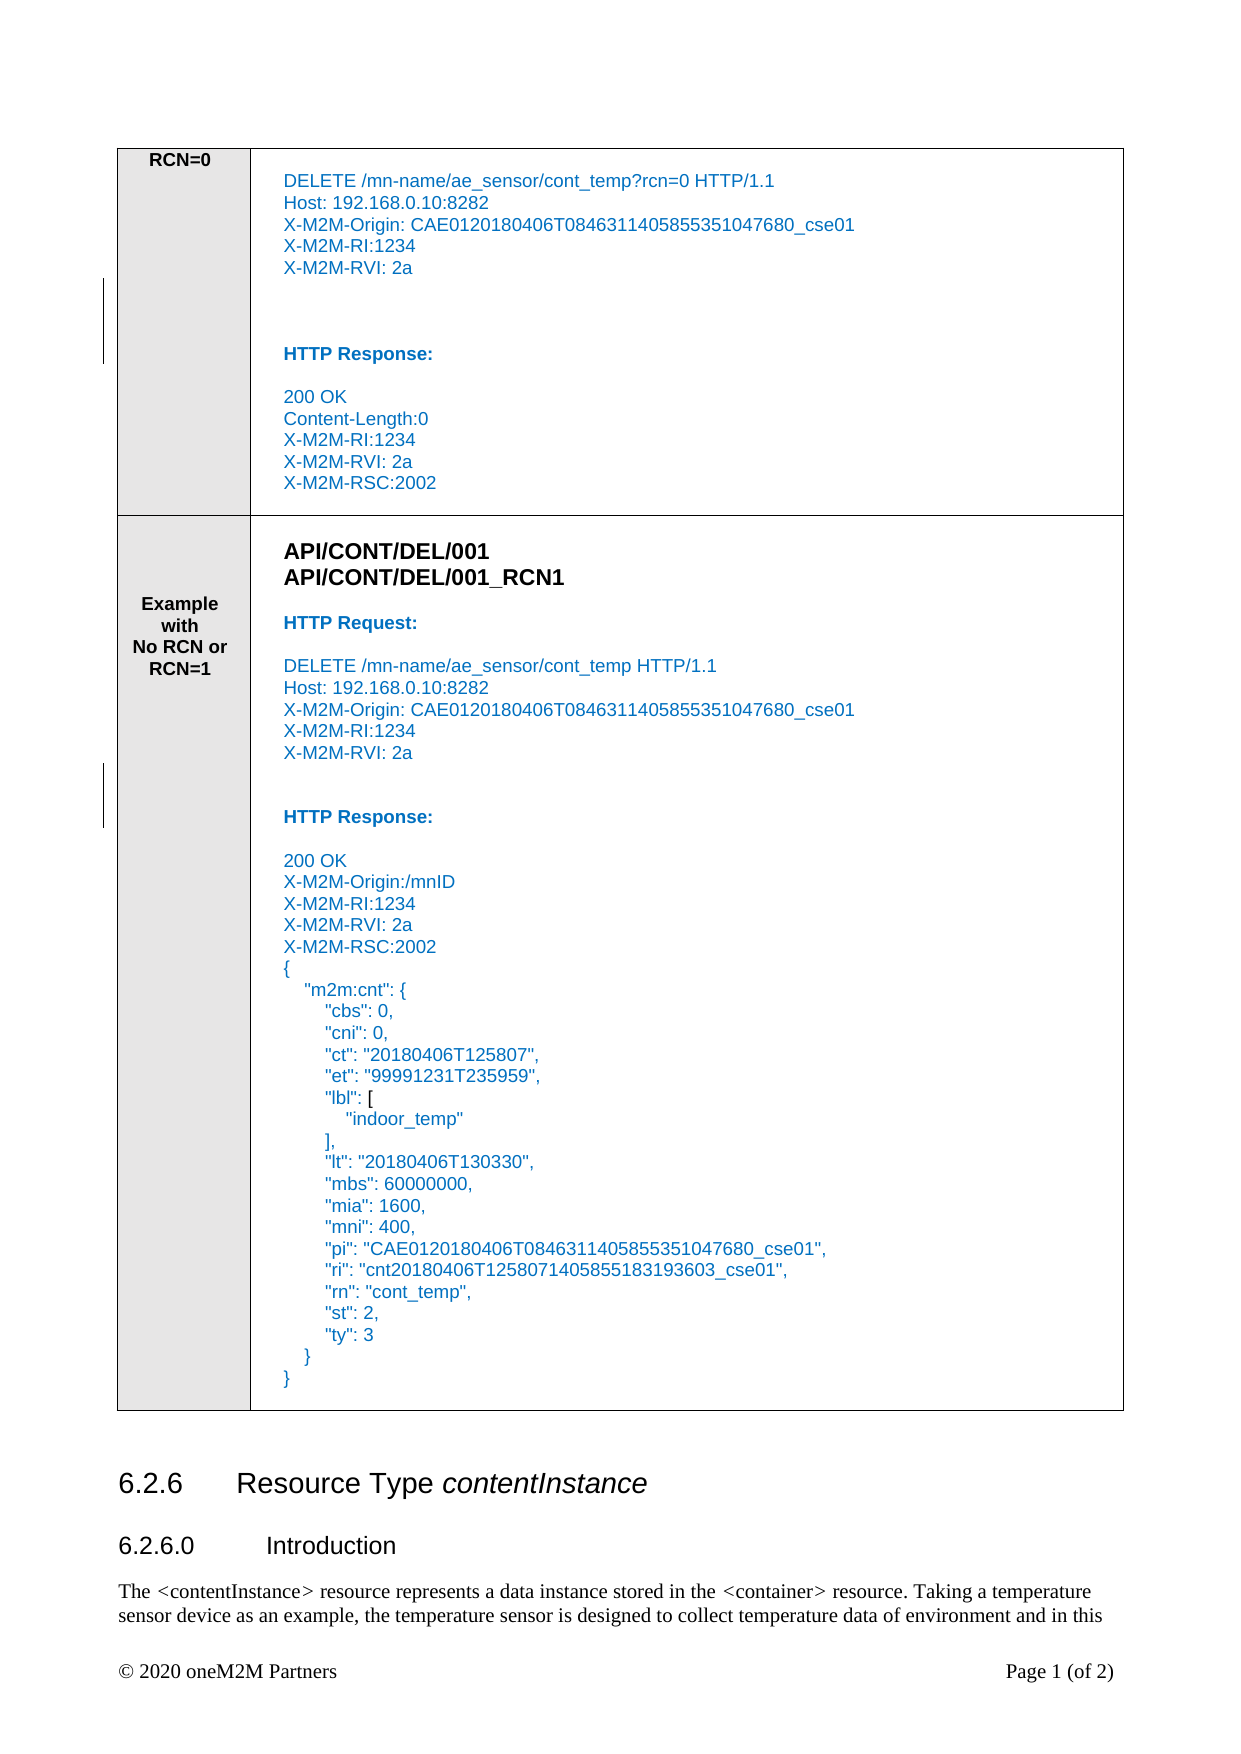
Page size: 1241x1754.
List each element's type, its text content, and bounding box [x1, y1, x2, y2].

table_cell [251, 149, 1123, 515]
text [118, 1579, 1122, 1627]
table_cell API/CONT/DEL/001 API/CONT/DEL/001_RCN1 HTTP Request: DELETE /mn-name/ae_sensor/cont_temp HTTP/1.1 Host: 192.168.0.10:8282 X-M2M-Origin: CAE0120180406T0846311405855351047680_cse01 X-M2M-RI:1234 X-M2M-RVI: 2a HTTP Response: 200 OK X-M2M-Origin:/mnID X-M2M-RI:1234 X-M2M-RVI: 2a X-M2M-RSC:2002 { "m2m:cnt": { "cbs": 0, "cni": 0, "ct": "20180406T125807", "et": "99991231T235959", "lbl": [ "indoor_temp" ], "lt": "20180406T130330", "mbs": 60000000, "mia": 1600, "mni": 400, "pi": "CAE0120180406T0846311405855351047680_cse01", "ri": "cnt20180406T1258071405855183193603_cse01", "rn": "cont_temp", "st": 2, "ty": 3 } } [251, 516, 1123, 1410]
table_cell Example with RCN=0 [118, 149, 250, 515]
subtitle 6.2.6 Resource Type contentInstance [118, 1466, 1122, 1500]
table_cell Example with No RCN or RCN=1 [118, 516, 250, 1410]
subtitle 6.2.6.0 Introduction [118, 1531, 1122, 1560]
